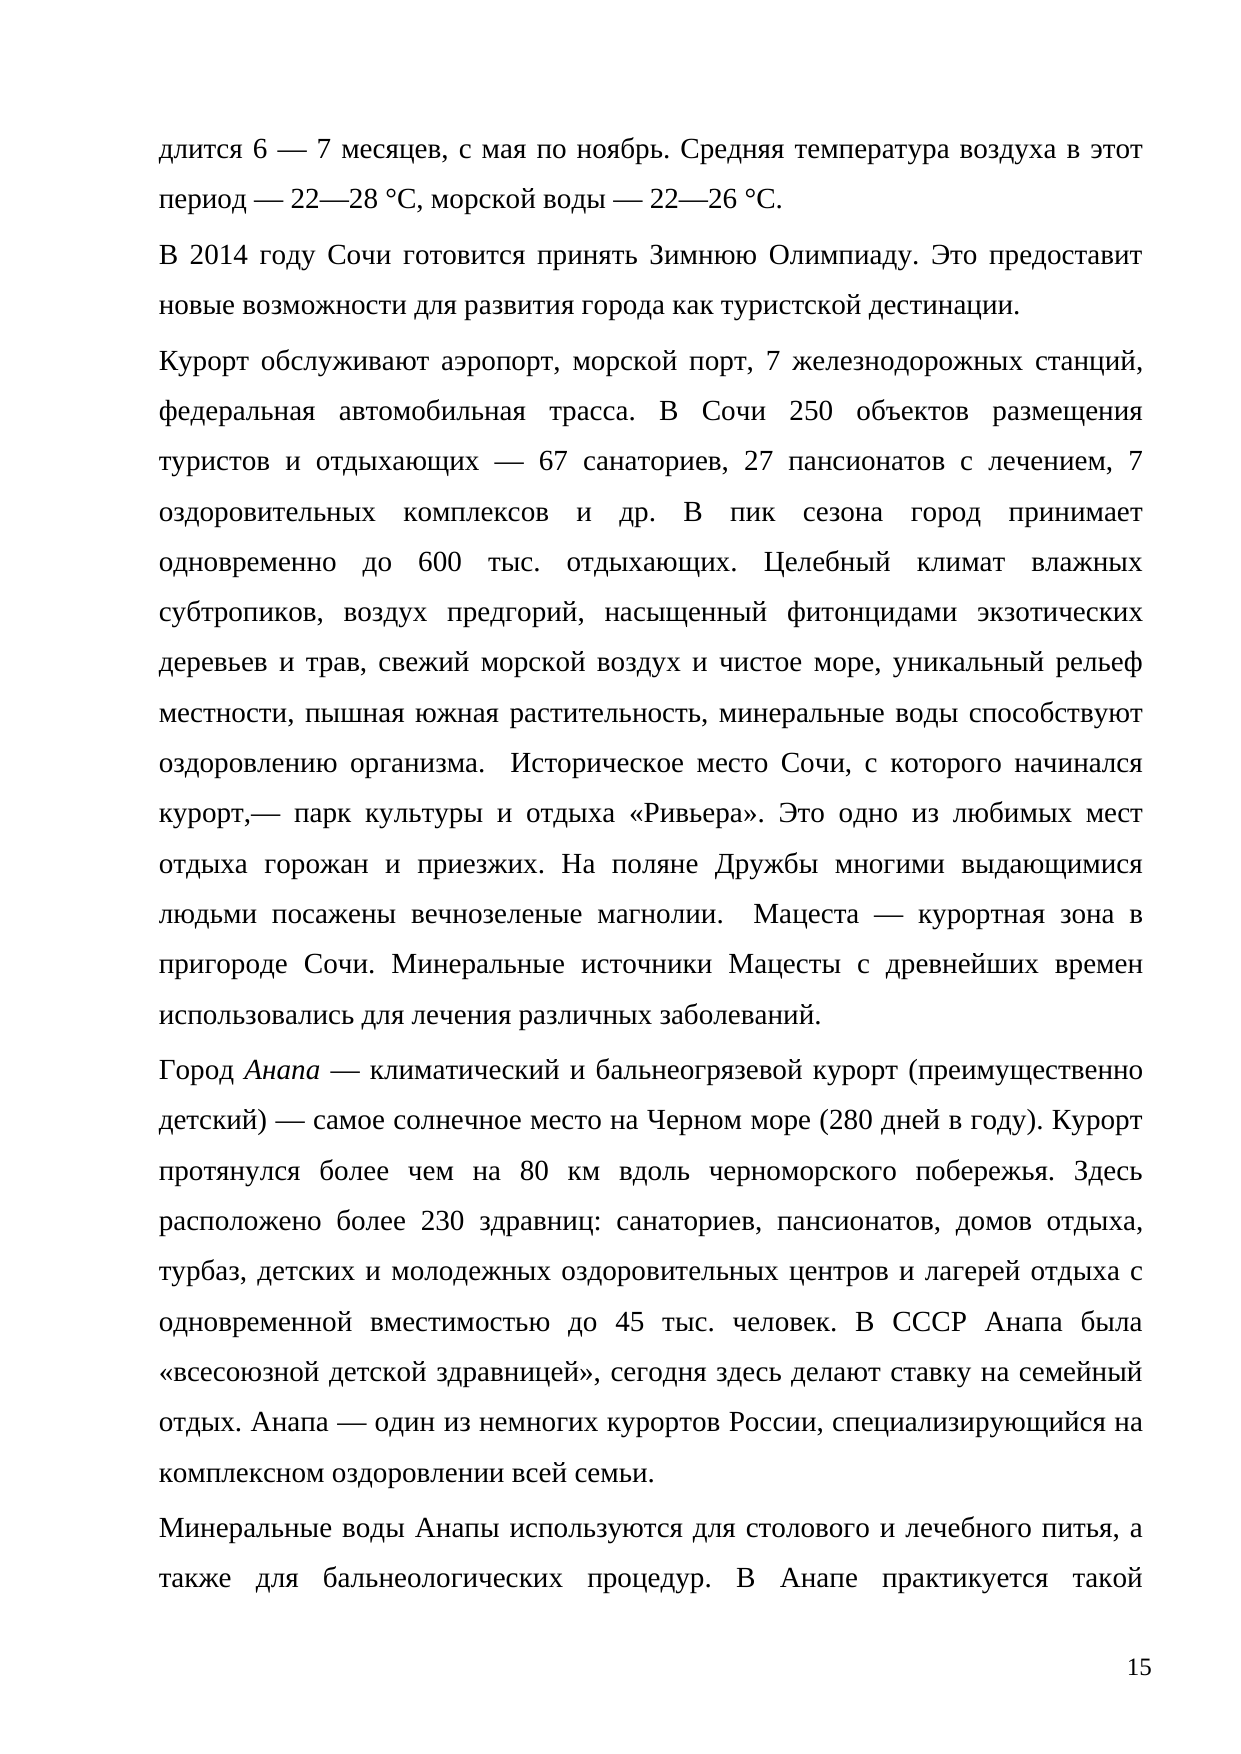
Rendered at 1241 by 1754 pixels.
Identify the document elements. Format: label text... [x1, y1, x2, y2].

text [158, 131, 1144, 215]
text Город Анапа — климатический и бальнеогрязевой курорт (преимущественно детский) — самое солнечное место на Черном море (280 дней в году). Курорт протянулся более чем на вдоль черноморского побережья. Здесь расположено более 230 здравниц: санаториев, пансионатов, домов отдыха, турбаз, детских и молодежных оздоровительных центров и лагерей отдыха с одновременной вместимостью до 45 тыс. человек. В СССР Анапа была «всесоюзной детской здравницей», сегодня здесь делают ставку на семейный отдых. Анапа — один из немногих курортов России, специализирующийся на комплексном оздоровлении всей семьи. [158, 1052, 1144, 1488]
text Курорт обслуживают аэропорт, морской порт, 7 железнодорожных станций, федеральная автомобильная трасса. В Сочи 250 объектов размещения туристов и отдыхающих — 67 санаториев, 27 пансионатов с лечением, 7 оздоровительных комплексов и др. В пик сезона город принимает одновременно до 600 тыс. отдыхающих. Целебный климат влажных субтропиков, воздух предгорий, насыщенный фитонцидами экзотических деревьев и трав, свежий морской воздух и чистое море, уникальный рельеф местности, пышная южная растительность, минеральные воды способствуют оздоровлению организма. Историческое место Сочи, с которого начинался курорт,— парк культуры и отдыха «Ривьера». Это одно из любимых мест отдыха горожан и приезжих. На поляне Дружбы многими выдающимися людьми посажены вечнозеленые магнолии. Мацеста — курортная зона в пригороде Сочи. Минеральные источники Мацесты с древнейших времен использовались для лечения различных заболеваний. [158, 343, 1144, 1030]
text В 2014 году Сочи готовится принять Зимнюю Олимпиаду. Это предоставит новые возможности для развития города как туристской дестинации. [158, 237, 1144, 321]
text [158, 1510, 1144, 1594]
